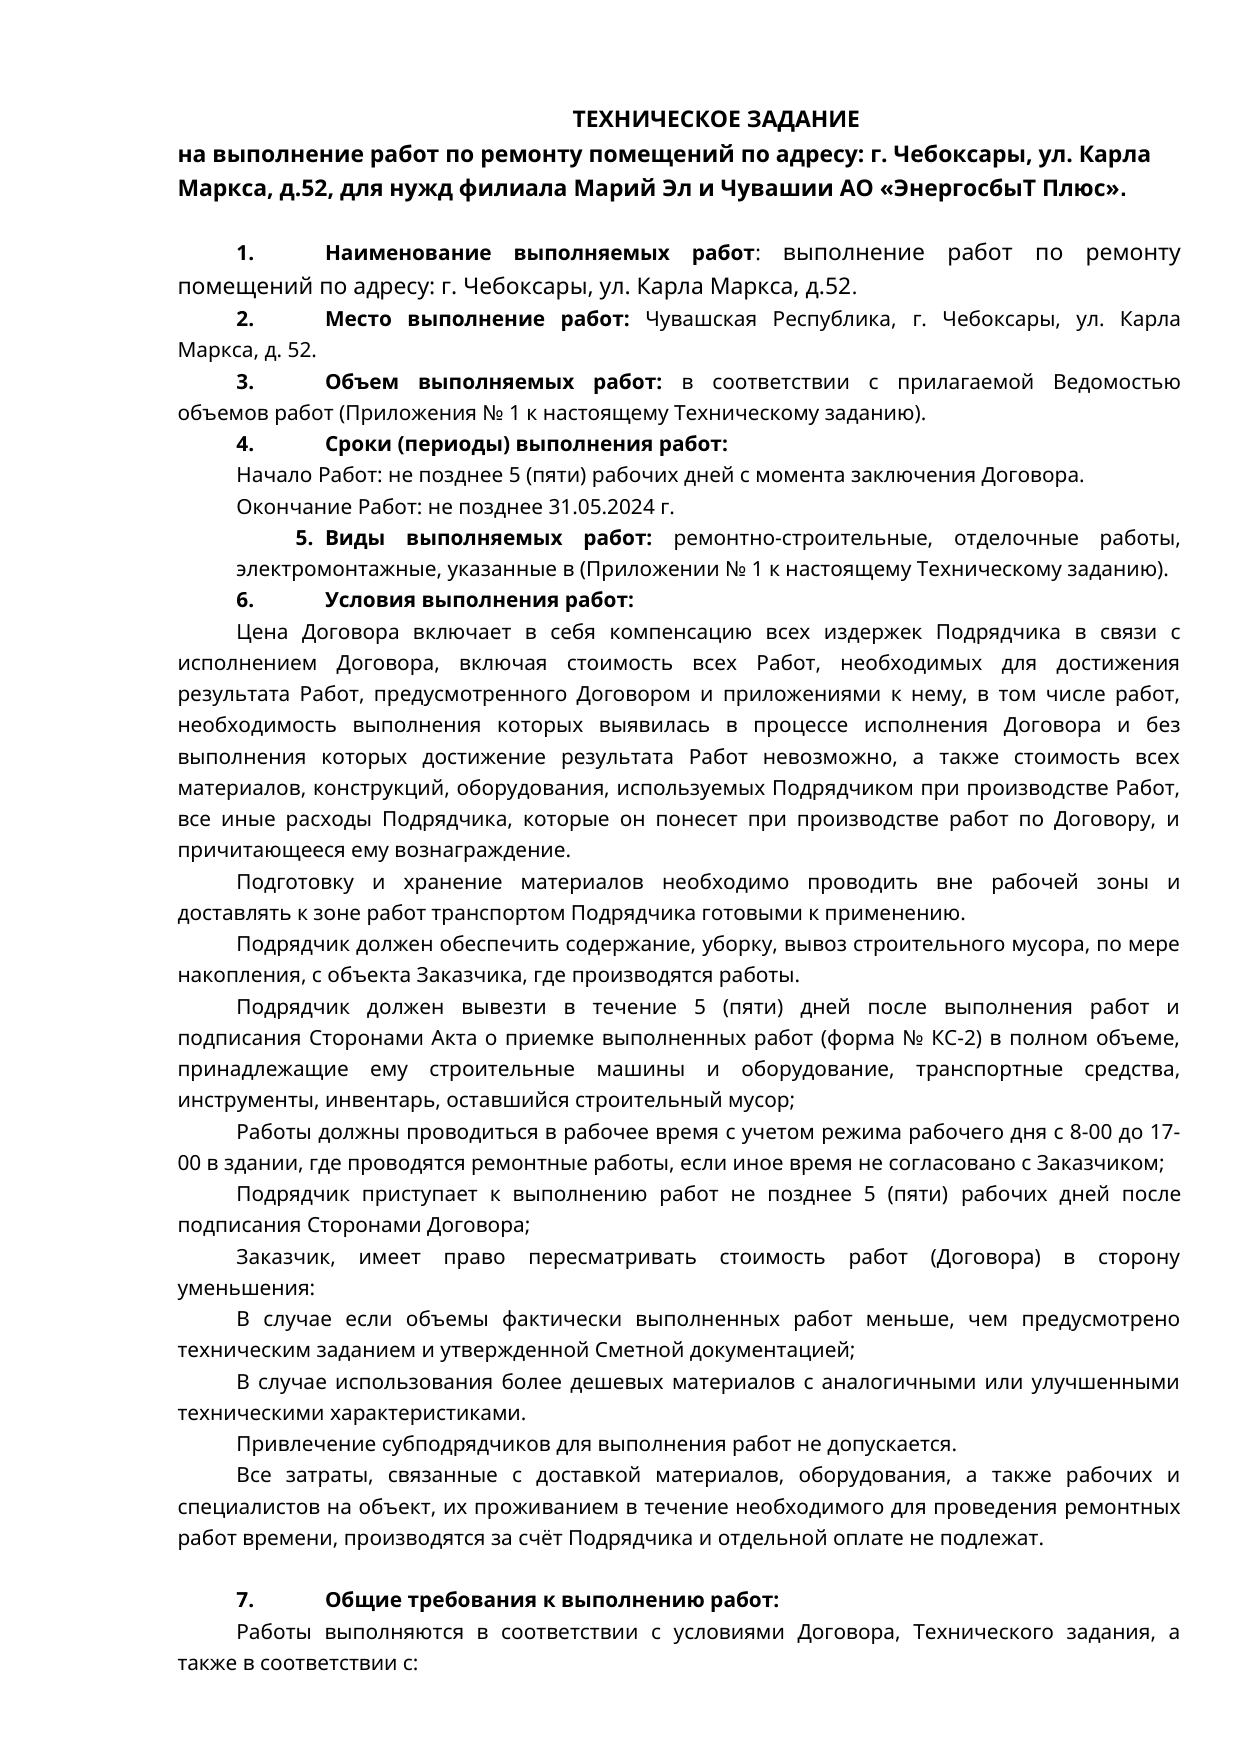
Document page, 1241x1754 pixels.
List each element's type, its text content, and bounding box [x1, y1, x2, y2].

list Место выполнение работ: Чувашская Республика, г. Чебоксары, ул. Карла Маркса, д. 52. [177, 304, 1181, 364]
text на выполнение работ по ремонту помещений по адресу: г. Чебоксары, ул. Карла Маркса, д.52, для нужд филиала Марий Эл и Чувашии АО «ЭнергосбыТ Плюс». [177, 138, 1181, 203]
list Объем выполняемых работ: в соответствии с прилагаемой Ведомостью объемов работ (Приложения № 1 к настоящему Техническому заданию). [177, 367, 1181, 426]
list Условия выполнения работ: [177, 586, 1181, 614]
list Сроки (периоды) выполнения работ: [177, 429, 1181, 458]
text Цена Договора включает в себя компенсацию всех издержек Подрядчика в связи с исполнением Договора, включая стоимость всех Работ, необходимых для достижения результата Работ, предусмотренного Договором и приложениями к нему, в том числе работ, необходимость выполнения которых выявилась в процессе исполнения Договора и без выполнения которых достижение результата Работ невозможно, а также стоимость всех материалов, конструкций, оборудования, используемых Подрядчиком при производстве Работ, все иные расходы Подрядчика, которые он понесет при производстве работ по Договору, и причитающееся ему вознаграждение. [177, 617, 1181, 864]
text Работы должны проводиться в рабочее время с учетом режима рабочего дня с 8-00 до 17-00 в здании, где проводятся ремонтные работы, если иное время не согласовано с Заказчиком; [177, 1117, 1181, 1176]
text Заказчик, имеет право пересматривать стоимость работ (Договора) в сторону уменьшения: [177, 1242, 1181, 1301]
text Все затраты, связанные с доставкой материалов, оборудования, а также рабочих и специалистов на объект, их проживанием в течение необходимого для проведения ремонтных работ времени, производятся за счёт Подрядчика и отдельной оплате не подлежат. [177, 1461, 1181, 1551]
text ТЕХНИЧЕСКОЕ ЗАДАНИЕ [177, 103, 1196, 135]
list Наименование выполняемых работ: выполнение работ по ремонту помещений по адресу: г. Чебоксары, ул. Карла Маркса, д.52. [177, 236, 1181, 301]
text В случае если объемы фактически выполненных работ меньше, чем предусмотрено техническим заданием и утвержденной Сметной документацией; [177, 1304, 1181, 1364]
text Подрядчик приступает к выполнению работ не позднее 5 (пяти) рабочих дней после подписания Сторонами Договора; [177, 1179, 1181, 1239]
text Работы выполняются в соответствии с условиями Договора, Технического задания, а также в соответствии с: [177, 1617, 1181, 1676]
text В случае использования более дешевых материалов с аналогичными или улучшенными техническими характеристиками. [177, 1367, 1181, 1426]
list Виды выполняемых работ: ремонтно-строительные, отделочные работы, электромонтажные, указанные в (Приложении № 1 к настоящему Техническому заданию). [236, 523, 1181, 583]
text Подрядчик должен обеспечить содержание, уборку, вывоз строительного мусора, по мере накопления, с объекта Заказчика, где производятся работы. [177, 929, 1181, 989]
text Начало Работ: не позднее 5 (пяти) рабочих дней с момента заключения Договора. [177, 461, 1181, 489]
text Привлечение субподрядчиков для выполнения работ не допускается. [177, 1429, 1181, 1458]
text Подготовку и хранение материалов необходимо проводить вне рабочей зоны и доставлять к зоне работ транспортом Подрядчика готовыми к применению. [177, 867, 1181, 926]
text Подрядчик должен вывезти в течение 5 (пяти) дней после выполнения работ и подписания Сторонами Акта о приемке выполненных работ (форма № КС-2) в полном объеме, принадлежащие ему строительные машины и оборудование, транспортные средства, инструменты, инвентарь, оставшийся строительный мусор; [177, 992, 1181, 1114]
list Общие требования к выполнению работ: [177, 1586, 1181, 1614]
text Окончание Работ: не позднее 31.05.2024 г. [177, 492, 1181, 520]
